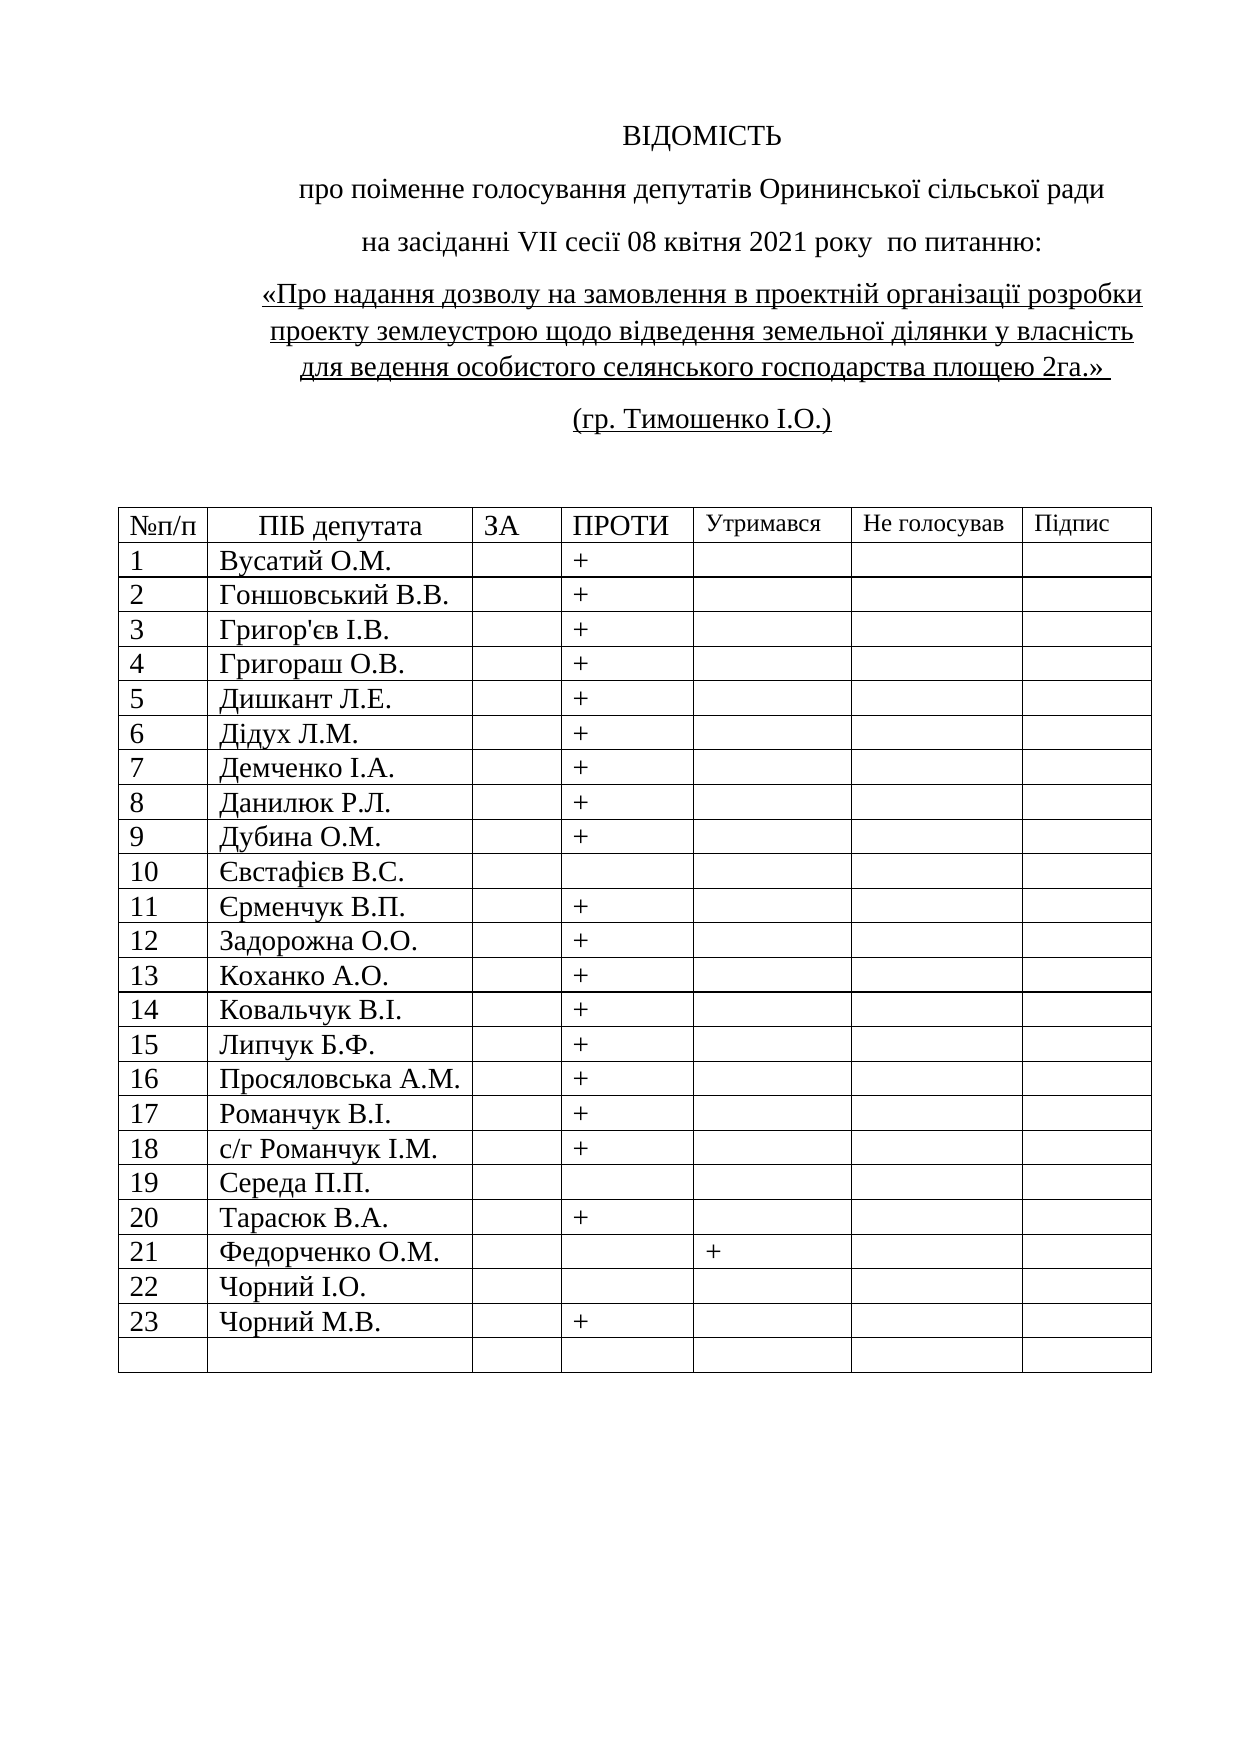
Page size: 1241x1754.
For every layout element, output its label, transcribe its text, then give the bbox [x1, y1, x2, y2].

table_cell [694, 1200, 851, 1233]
text на засіданні VII сесії 08 квітня 2021 року по питанню: [252, 224, 1152, 257]
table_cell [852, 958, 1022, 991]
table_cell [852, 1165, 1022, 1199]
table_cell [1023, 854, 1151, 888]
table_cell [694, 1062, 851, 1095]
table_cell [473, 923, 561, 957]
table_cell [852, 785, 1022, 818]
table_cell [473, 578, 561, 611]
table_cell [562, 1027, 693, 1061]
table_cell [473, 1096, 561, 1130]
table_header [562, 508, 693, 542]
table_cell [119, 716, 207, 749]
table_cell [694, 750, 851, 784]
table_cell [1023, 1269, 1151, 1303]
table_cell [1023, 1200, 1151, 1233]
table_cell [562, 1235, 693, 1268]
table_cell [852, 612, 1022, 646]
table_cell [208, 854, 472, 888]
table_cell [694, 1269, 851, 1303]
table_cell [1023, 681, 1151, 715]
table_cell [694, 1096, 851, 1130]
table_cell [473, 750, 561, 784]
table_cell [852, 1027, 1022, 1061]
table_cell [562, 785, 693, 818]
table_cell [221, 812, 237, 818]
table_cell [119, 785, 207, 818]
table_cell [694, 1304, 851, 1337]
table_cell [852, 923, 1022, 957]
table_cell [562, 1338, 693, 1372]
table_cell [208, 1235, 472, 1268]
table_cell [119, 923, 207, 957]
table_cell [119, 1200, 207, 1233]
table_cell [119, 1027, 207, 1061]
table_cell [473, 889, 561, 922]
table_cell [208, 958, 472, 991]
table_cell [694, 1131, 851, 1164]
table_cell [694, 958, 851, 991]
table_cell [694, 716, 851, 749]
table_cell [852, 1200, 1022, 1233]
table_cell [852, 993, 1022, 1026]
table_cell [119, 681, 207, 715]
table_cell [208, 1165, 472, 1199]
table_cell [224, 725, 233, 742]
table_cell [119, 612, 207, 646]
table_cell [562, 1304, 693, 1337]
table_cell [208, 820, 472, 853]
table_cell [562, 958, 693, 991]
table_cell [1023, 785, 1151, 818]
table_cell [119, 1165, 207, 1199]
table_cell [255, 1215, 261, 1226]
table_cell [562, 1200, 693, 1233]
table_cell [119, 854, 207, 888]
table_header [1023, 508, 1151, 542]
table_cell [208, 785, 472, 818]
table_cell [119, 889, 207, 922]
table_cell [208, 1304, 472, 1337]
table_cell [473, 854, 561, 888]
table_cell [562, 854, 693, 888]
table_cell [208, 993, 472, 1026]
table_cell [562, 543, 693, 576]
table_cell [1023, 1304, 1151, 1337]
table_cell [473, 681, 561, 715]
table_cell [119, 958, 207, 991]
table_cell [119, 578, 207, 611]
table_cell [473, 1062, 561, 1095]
text «Про надання дозволу на замовлення в проектній організації розробки проекту землеустрою щодо відведення земельної ділянки у власність для ведення особистого селянського господарства площею 2га.» [252, 277, 1152, 382]
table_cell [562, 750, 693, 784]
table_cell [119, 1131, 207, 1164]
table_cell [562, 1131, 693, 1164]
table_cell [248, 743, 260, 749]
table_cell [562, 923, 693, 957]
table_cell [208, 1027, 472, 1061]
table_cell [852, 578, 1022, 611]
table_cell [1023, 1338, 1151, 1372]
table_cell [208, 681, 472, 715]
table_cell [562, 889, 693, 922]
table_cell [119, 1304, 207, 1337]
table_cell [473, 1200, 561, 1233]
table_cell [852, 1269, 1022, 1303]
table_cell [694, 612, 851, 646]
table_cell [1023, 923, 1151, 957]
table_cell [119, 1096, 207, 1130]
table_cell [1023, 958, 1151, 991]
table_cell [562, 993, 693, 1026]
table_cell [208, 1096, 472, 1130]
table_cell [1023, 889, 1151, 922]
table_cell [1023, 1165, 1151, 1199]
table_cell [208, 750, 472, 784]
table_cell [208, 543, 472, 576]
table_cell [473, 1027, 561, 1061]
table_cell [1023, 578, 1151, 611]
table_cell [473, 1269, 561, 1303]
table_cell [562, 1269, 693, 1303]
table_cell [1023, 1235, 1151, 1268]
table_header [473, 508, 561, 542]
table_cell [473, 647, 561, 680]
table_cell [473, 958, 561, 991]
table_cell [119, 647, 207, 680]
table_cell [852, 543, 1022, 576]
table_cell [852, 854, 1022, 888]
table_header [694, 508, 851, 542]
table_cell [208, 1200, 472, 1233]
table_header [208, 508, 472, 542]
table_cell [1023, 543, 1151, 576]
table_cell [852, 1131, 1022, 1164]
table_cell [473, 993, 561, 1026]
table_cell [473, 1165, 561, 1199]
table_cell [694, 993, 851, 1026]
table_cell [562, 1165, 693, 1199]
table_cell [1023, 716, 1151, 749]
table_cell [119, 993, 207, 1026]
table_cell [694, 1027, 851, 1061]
text про поіменне голосування депутатів Орининської сільської ради [252, 171, 1152, 204]
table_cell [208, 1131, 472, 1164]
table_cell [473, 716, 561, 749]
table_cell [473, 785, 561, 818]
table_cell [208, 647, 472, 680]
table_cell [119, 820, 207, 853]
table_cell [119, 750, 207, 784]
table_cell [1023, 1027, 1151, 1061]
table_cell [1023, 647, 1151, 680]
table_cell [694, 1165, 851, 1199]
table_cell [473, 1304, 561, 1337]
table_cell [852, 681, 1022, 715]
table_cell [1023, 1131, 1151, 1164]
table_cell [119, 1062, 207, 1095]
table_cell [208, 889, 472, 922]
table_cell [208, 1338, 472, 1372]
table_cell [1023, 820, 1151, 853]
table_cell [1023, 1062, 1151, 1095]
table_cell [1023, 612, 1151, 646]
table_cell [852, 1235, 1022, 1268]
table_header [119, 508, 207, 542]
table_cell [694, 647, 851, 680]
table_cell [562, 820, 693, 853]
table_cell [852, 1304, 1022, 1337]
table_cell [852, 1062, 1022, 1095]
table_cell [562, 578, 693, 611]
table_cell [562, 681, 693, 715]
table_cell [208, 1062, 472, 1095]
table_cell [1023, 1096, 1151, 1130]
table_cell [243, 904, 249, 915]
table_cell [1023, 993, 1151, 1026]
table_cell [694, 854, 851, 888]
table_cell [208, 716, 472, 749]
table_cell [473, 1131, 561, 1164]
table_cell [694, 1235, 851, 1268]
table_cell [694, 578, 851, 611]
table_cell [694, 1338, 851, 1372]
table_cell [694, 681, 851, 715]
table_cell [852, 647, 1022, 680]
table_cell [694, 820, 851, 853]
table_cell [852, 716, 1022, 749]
text ВІДОМІСТЬ [252, 118, 1152, 152]
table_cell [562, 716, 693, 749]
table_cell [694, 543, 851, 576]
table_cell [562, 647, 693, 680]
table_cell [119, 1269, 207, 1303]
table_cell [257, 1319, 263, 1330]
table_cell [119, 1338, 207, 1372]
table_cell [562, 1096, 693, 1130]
text (гр. Тимошенко І.О.) [252, 402, 1152, 435]
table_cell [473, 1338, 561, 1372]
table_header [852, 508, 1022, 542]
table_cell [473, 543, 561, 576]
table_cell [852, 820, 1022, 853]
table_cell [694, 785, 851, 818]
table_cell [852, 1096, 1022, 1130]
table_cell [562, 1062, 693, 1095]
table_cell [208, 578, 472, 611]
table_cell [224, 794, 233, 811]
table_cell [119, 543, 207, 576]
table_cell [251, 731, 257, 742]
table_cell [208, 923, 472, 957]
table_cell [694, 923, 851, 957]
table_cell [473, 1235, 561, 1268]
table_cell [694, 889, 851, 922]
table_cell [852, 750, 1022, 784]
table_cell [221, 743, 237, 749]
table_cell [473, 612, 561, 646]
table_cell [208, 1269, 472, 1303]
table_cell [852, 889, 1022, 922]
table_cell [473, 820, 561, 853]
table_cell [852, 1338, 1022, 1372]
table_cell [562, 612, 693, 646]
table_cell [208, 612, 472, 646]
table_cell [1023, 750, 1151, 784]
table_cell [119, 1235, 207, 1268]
